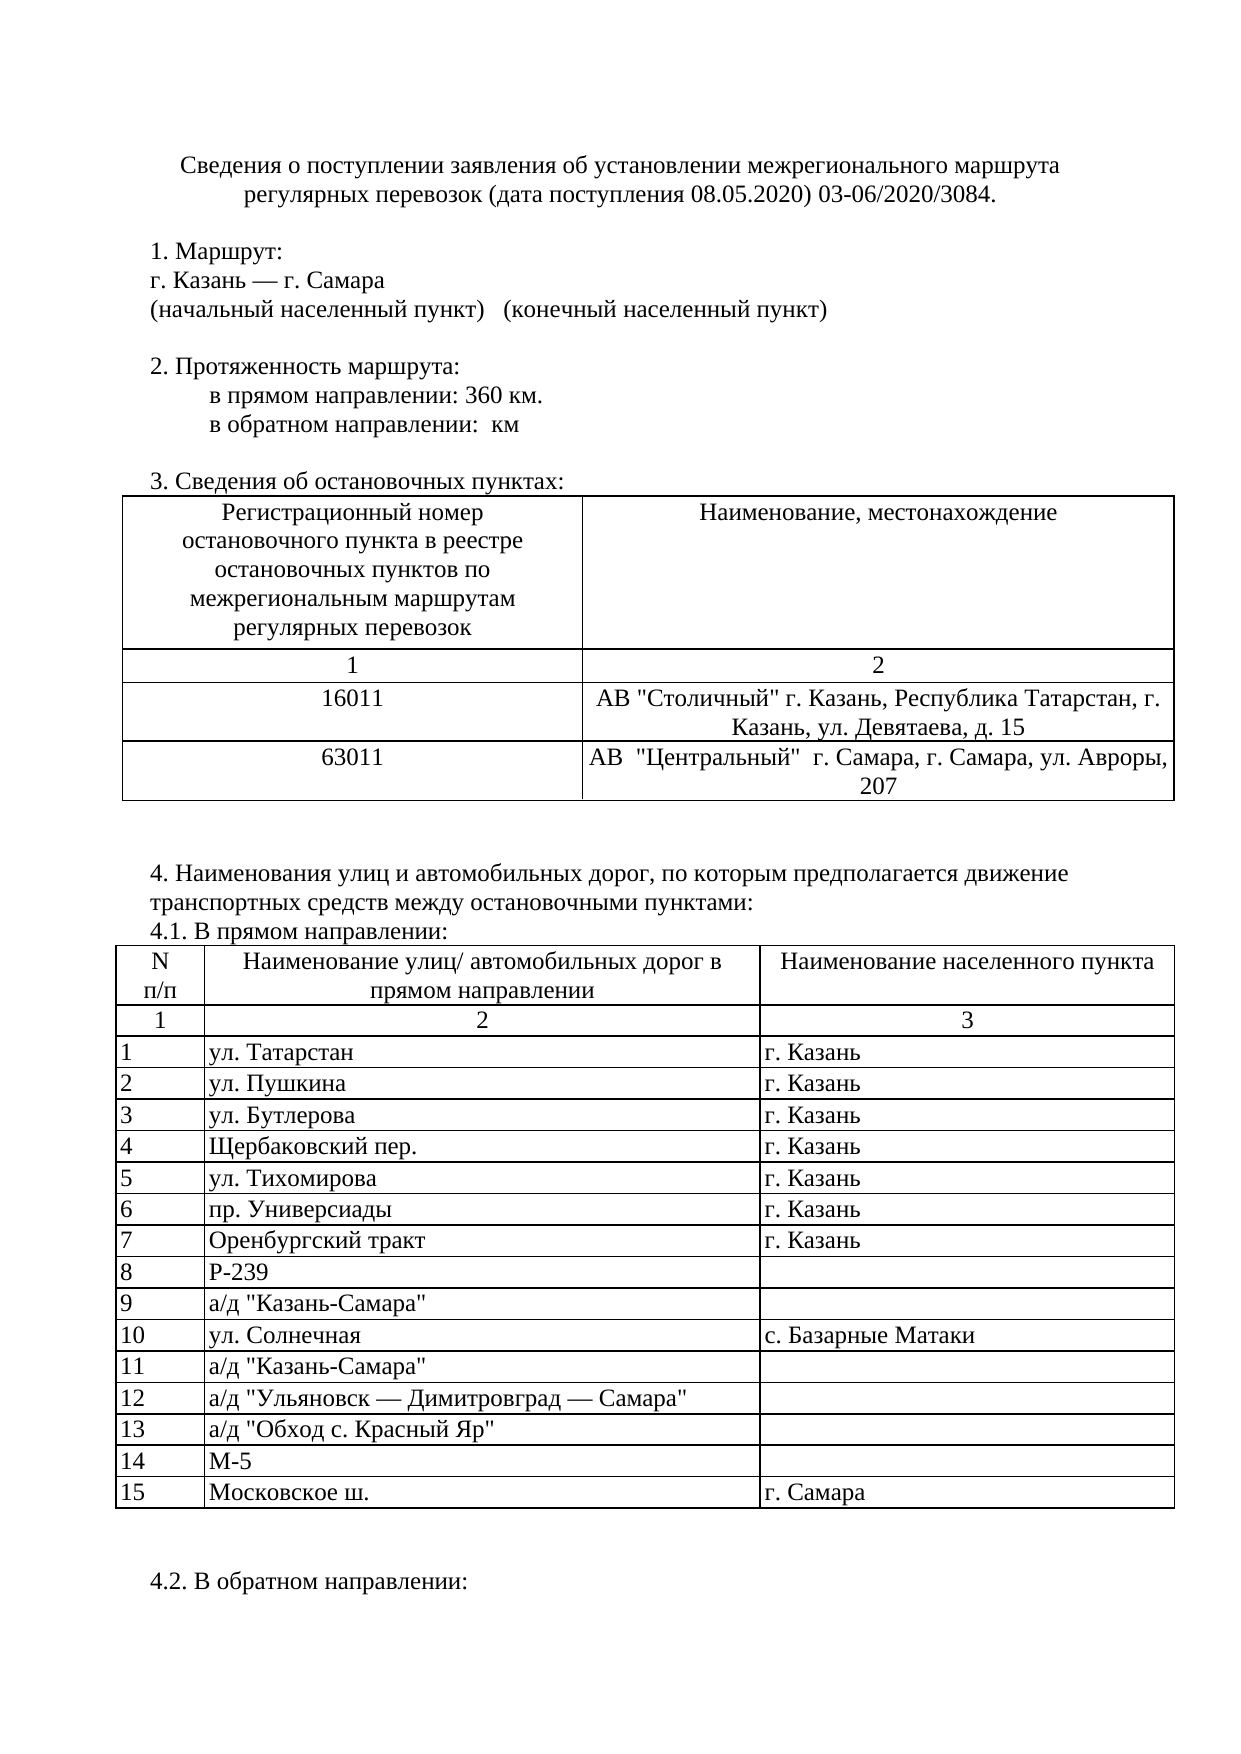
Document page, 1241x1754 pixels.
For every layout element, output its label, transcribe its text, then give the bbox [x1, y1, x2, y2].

table_cell г. Казань [761, 1226, 1174, 1256]
table_header Наименование населенного пункта [761, 946, 1174, 1004]
table_cell ул. Татарстан [205, 1037, 759, 1067]
table_cell [761, 1289, 1174, 1318]
text г. Казань — г. Самара [150, 265, 1090, 294]
table_cell Р-239 [205, 1257, 759, 1287]
table_cell г. Казань [761, 1163, 1174, 1193]
text 4.2. В обратном направлении: [150, 1566, 1090, 1595]
table_cell ул. Бутлерова [205, 1100, 759, 1130]
table_header Регистрационный номер остановочного пункта в реестре остановочных пунктов по межрегиональным маршрутам регулярных перевозок [123, 497, 582, 648]
table_cell ул. Солнечная [205, 1320, 759, 1350]
table_cell а/д "Обход с. Красный Яр" [205, 1415, 759, 1444]
table_cell 14 [117, 1446, 204, 1476]
table_cell 13 [117, 1415, 204, 1444]
text Сведения о поступлении заявления об установлении межрегионального маршрута регулярных перевозок (дата поступления 08.05.2020) 03-06/2020/3084. [150, 150, 1090, 207]
table_cell [761, 1446, 1174, 1476]
table_cell г. Казань [761, 1037, 1174, 1067]
table_cell с. Базарные Матаки [761, 1320, 1174, 1350]
table_cell г. Самара [761, 1477, 1174, 1507]
table_cell 1 [123, 650, 582, 681]
table_cell 3 [117, 1100, 204, 1130]
table_cell 63011 [123, 742, 582, 799]
table_cell г. Казань [761, 1068, 1174, 1098]
table_cell 7 [117, 1226, 204, 1256]
table_cell г. Казань [761, 1194, 1174, 1224]
table_cell 2 [117, 1068, 204, 1098]
table_cell 2 [205, 1006, 759, 1035]
table_cell 3 [761, 1006, 1174, 1035]
table_cell 6 [117, 1194, 204, 1224]
table_header Наименование улиц/ автомобильных дорог в прямом направлении [205, 946, 759, 1004]
text (начальный населенный пункт) (конечный населенный пункт) [150, 294, 1090, 322]
table_header N п/п [117, 946, 204, 1004]
table_cell [761, 1352, 1174, 1381]
text в обратном направлении: км [150, 409, 1090, 437]
table_cell Московское ш. [205, 1477, 759, 1507]
text 1. Маршрут: [150, 236, 1090, 265]
table_header Наименование, местонахождение [583, 497, 1173, 648]
table_cell 2 [583, 650, 1173, 681]
text 4.1. В прямом направлении: [150, 916, 1090, 945]
table_cell АВ "Центральный" г. Самара, г. Самара, ул. Авроры, 207 [583, 742, 1173, 799]
table_cell г. Казань [761, 1131, 1174, 1161]
table_cell М-5 [205, 1446, 759, 1476]
table_cell [761, 1415, 1174, 1444]
text в прямом направлении: 360 км. [150, 380, 1090, 409]
table_cell 12 [117, 1383, 204, 1413]
table_cell г. Казань [761, 1100, 1174, 1130]
table_cell ул. Тихомирова [205, 1163, 759, 1193]
table_cell 5 [117, 1163, 204, 1193]
text 3. Сведения об остановочных пунктах: [150, 466, 1090, 495]
text 2. Протяженность маршрута: [150, 351, 1090, 380]
table_cell 1 [117, 1006, 204, 1035]
table_cell 8 [117, 1257, 204, 1287]
table_cell а/д "Казань-Самара" [205, 1289, 759, 1318]
table_cell 1 [117, 1037, 204, 1067]
table_cell а/д "Казань-Самара" [205, 1352, 759, 1381]
table_cell 11 [117, 1352, 204, 1381]
table_cell 4 [117, 1131, 204, 1161]
table_cell ул. Пушкина [205, 1068, 759, 1098]
table_cell Щербаковский пер. [205, 1131, 759, 1161]
table_cell Оренбургский тракт [205, 1226, 759, 1256]
table_cell [761, 1257, 1174, 1287]
text 4. Наименования улиц и автомобильных дорог, по которым предполагается движение транспортных средств между остановочными пунктами: [150, 858, 1090, 916]
table_cell [761, 1383, 1174, 1413]
table_cell АВ "Столичный" г. Казань, Республика Татарстан, г. Казань, ул. Девятаева, д. 15 [583, 683, 1173, 740]
table_cell 16011 [123, 683, 582, 740]
table_cell а/д "Ульяновск — Димитровград — Самара" [205, 1383, 759, 1413]
table_cell 10 [117, 1320, 204, 1350]
table_cell 15 [117, 1477, 204, 1507]
table_cell пр. Универсиады [205, 1194, 759, 1224]
table_cell 9 [117, 1289, 204, 1318]
